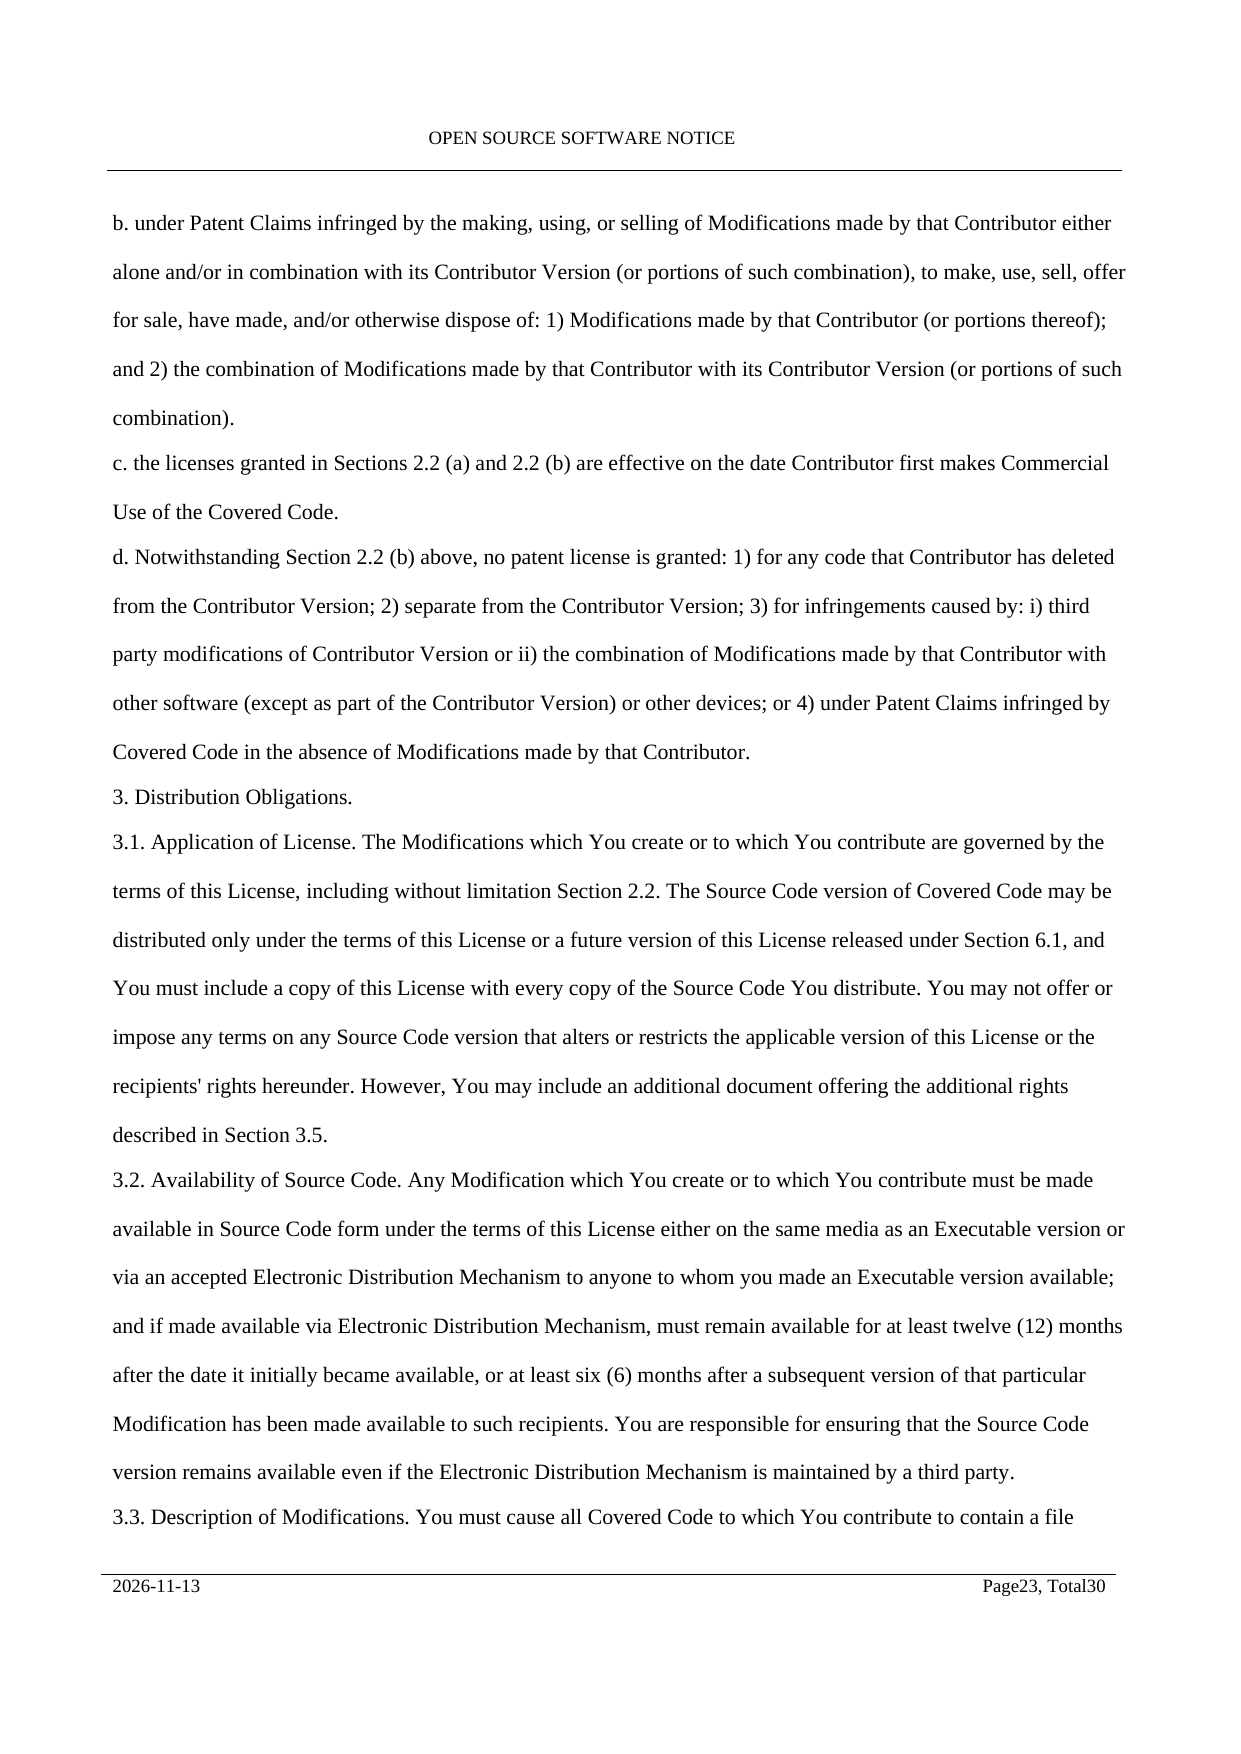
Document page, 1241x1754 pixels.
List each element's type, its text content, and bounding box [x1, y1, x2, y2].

text 3.2. Availability of Source Code. Any Modification which You create or to which You contribute must be made available in Source Code form under the terms of this License either on the same media as an Executable version or via an accepted Electronic Distribution Mechanism to anyone to whom you made an Executable version available; and if made available via Electronic Distribution Mechanism, must remain available for at least twelve (12) months after the date it initially became available, or at least six (6) months after a subsequent version of that particular Modification has been made available to such recipients. You are responsible for ensuring that the Source Code version remains available even if the Electronic Distribution Mechanism is maintained by a third party. [112, 1163, 1128, 1488]
text b. under Patent Claims infringed by the making, using, or selling of Modifications made by that Contributor either alone and/or in combination with its Contributor Version (or portions of such combination), to make, use, sell, offer for sale, have made, and/or otherwise dispose of: 1) Modifications made by that Contributor (or portions thereof); and 2) the combination of Modifications made by that Contributor with its Contributor Version (or portions of such combination). [112, 206, 1128, 434]
text 3.1. Application of License. The Modifications which You create or to which You contribute are governed by the terms of this License, including without limitation Section 2.2. The Source Code version of Covered Code may be distributed only under the terms of this License or a future version of this License released under Section 6.1, and You must include a copy of this License with every copy of the Source Code You distribute. You may not offer or impose any terms on any Source Code version that alters or restricts the applicable version of this License or the recipients' rights hereunder. However, You may include an additional document offering the additional rights described in Section 3.5. [112, 826, 1128, 1151]
text c. the licenses granted in Sections 2.2 (a) and 2.2 (b) are effective on the date Contributor first makes Commercial Use of the Covered Code. [112, 446, 1128, 528]
text d. Notwithstanding Section 2.2 (b) above, no patent license is granted: 1) for any code that Contributor has deleted from the Contributor Version; 2) separate from the Contributor Version; 3) for infringements caused by: i) third party modifications of Contributor Version or ii) the combination of Modifications made by that Contributor with other software (except as part of the Contributor Version) or other devices; or 4) under Patent Claims infringed by Covered Code in the absence of Modifications made by that Contributor. [112, 540, 1128, 768]
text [112, 1501, 1128, 1533]
text 3. Distribution Obligations. [112, 780, 1128, 813]
